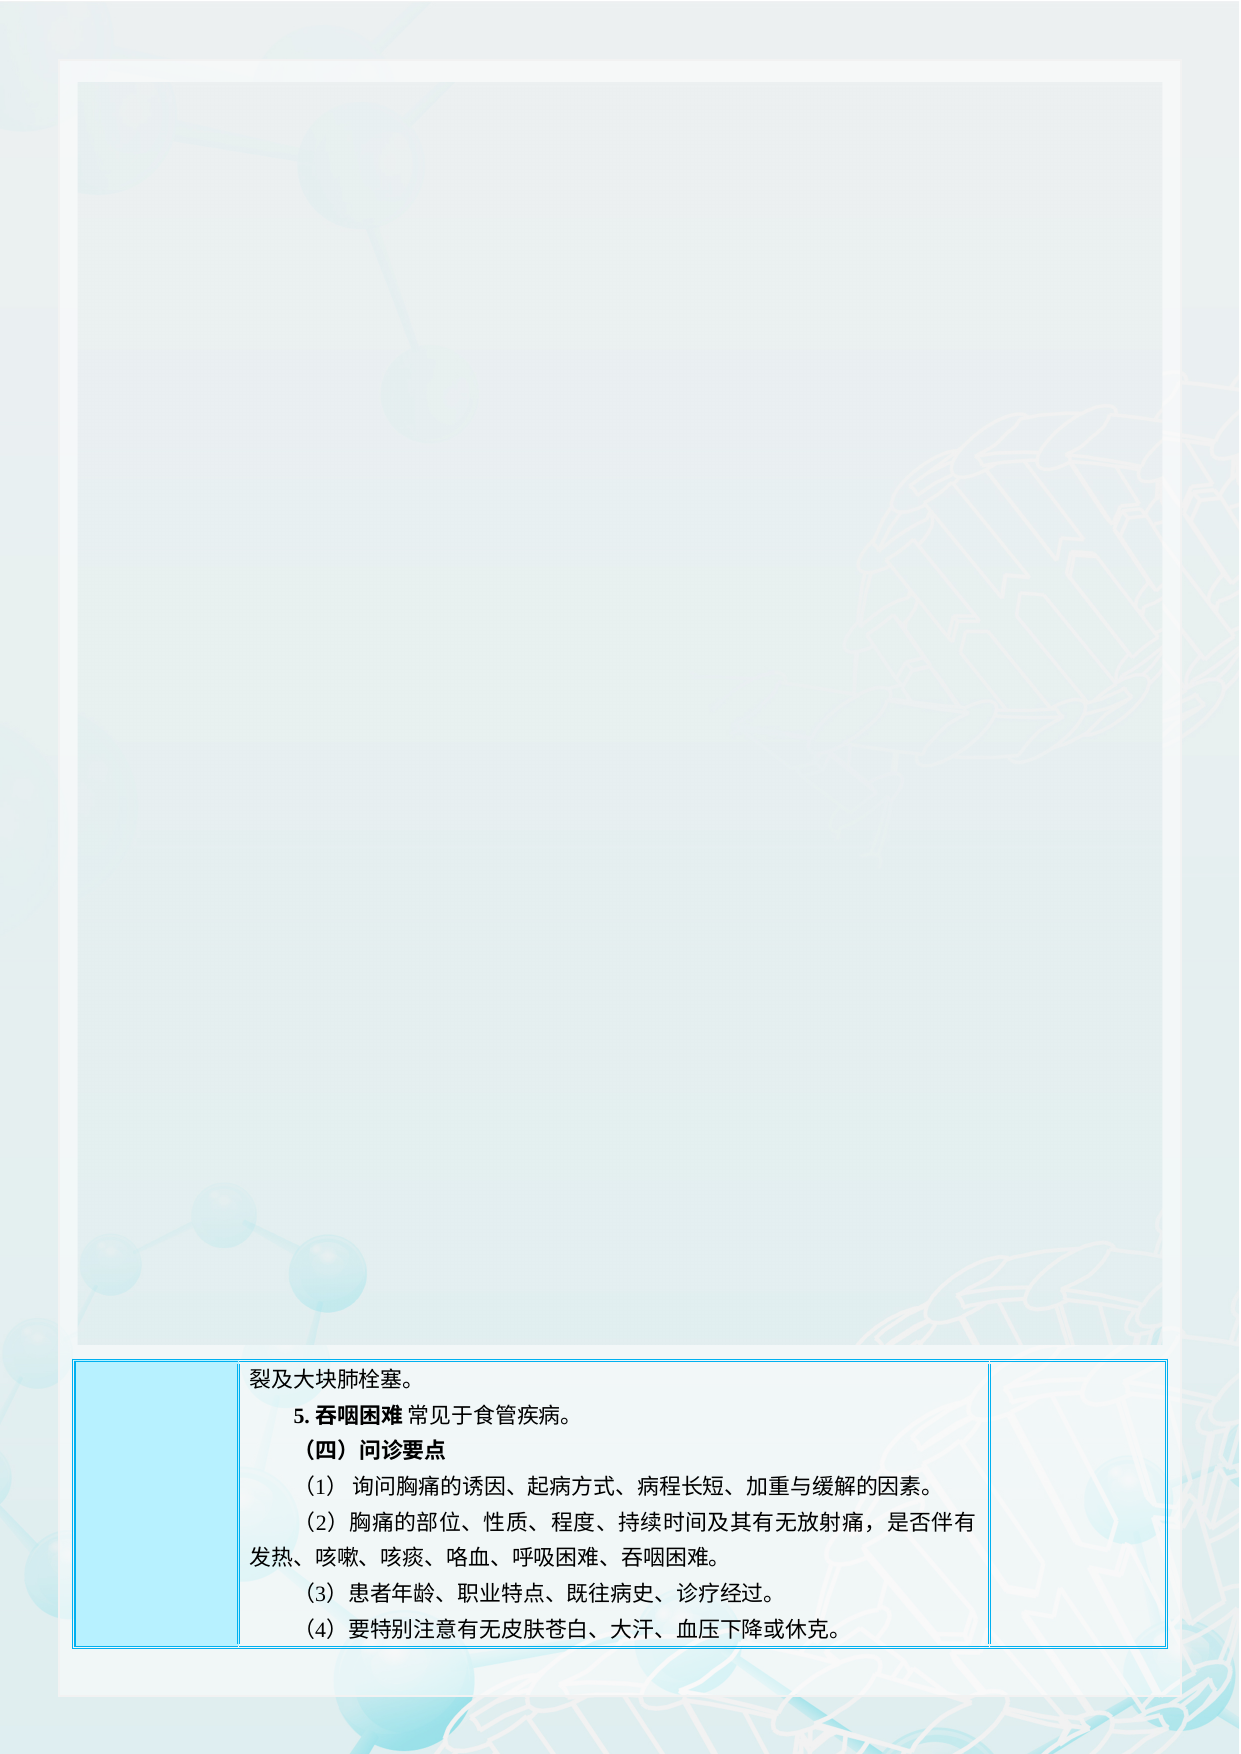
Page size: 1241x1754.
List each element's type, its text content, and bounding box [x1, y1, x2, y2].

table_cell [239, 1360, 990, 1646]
table_cell 知识讲解 （40min） [76, 1360, 239, 1646]
picture [0, 1, 1240, 1754]
table_cell 通过教师讲解，了解常见症状的基本理论知识。 [990, 1362, 1165, 1646]
